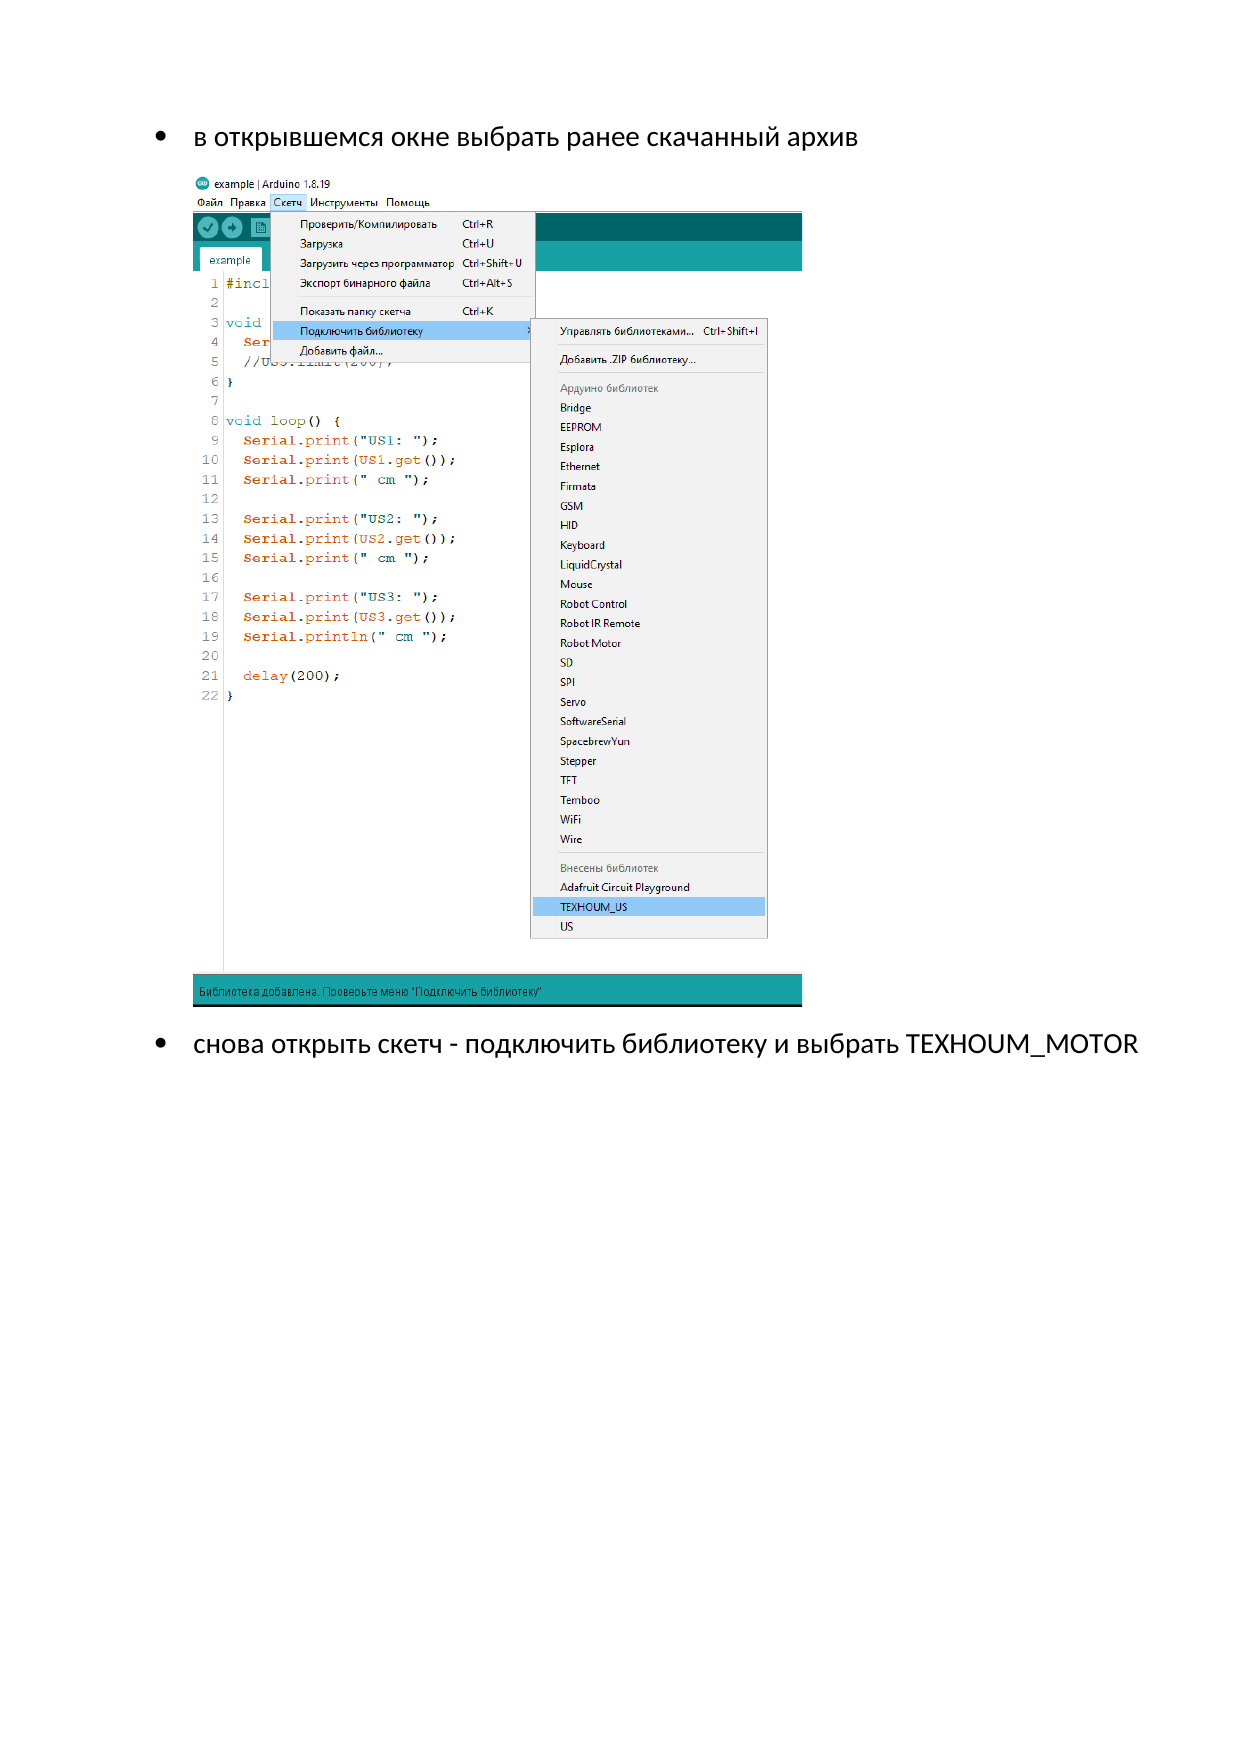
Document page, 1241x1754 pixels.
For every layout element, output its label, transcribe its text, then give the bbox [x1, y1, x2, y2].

picture [193, 173, 803, 1007]
list снова открыть скетч - подключить библиотеку и выбрать TEXHOUM_MOTOR [156, 1025, 1152, 1061]
list в открывшемся окне выбрать ранее скачанный архив [156, 118, 1152, 154]
